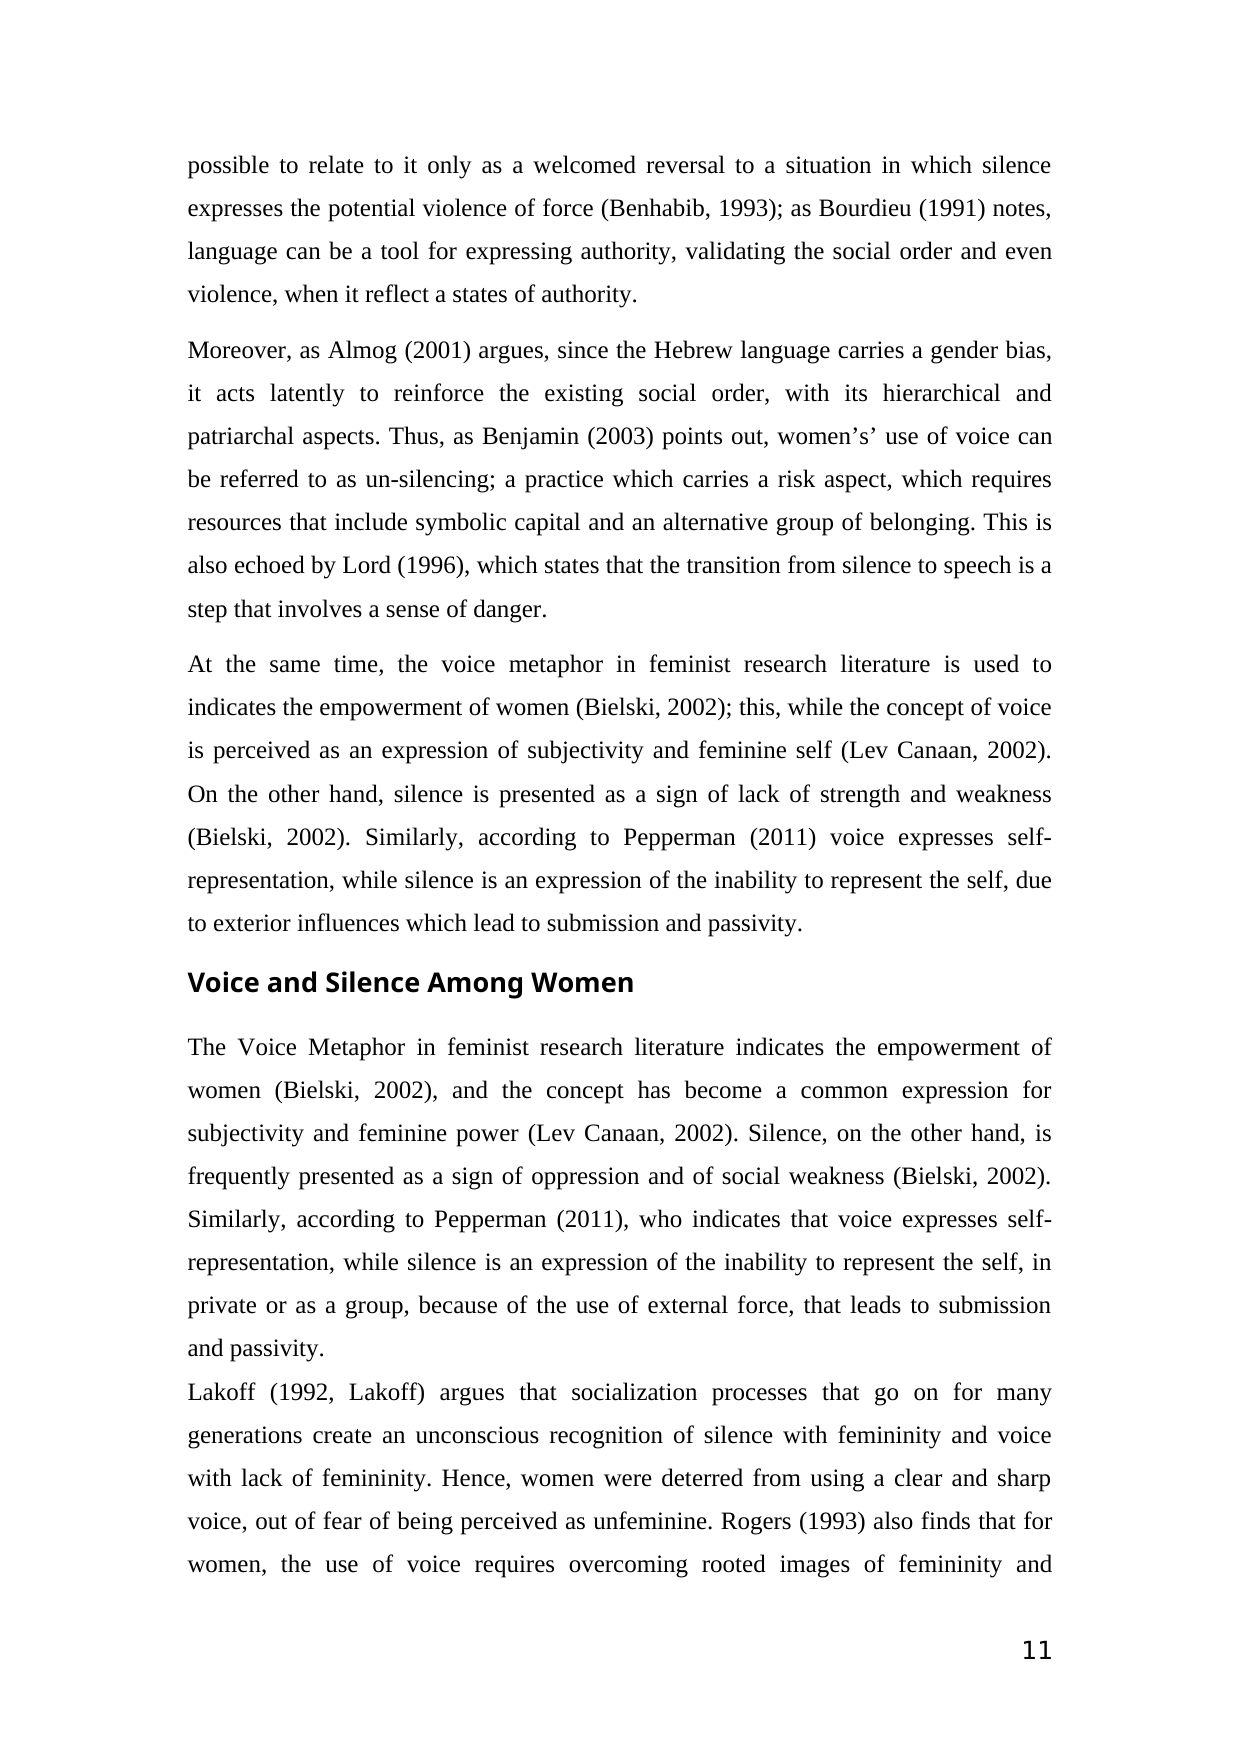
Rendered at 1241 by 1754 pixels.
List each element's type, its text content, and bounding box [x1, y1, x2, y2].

text At the same time, the voice metaphor in feminist research literature is used to indicates the empowerment of women (Bielski, 2002); this, while the concept of voice is perceived as an expression of subjectivity and feminine self (Lev Canaan, 2002). On the other hand, silence is presented as a sign of lack of strength and weakness (Bielski, 2002). Similarly, according to Pepperman (2011) voice expresses self-representation, while silence is an expression of the inability to represent the self, due to exterior influences which lead to submission and passivity. [187, 649, 1053, 937]
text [187, 150, 1053, 308]
text Moreover, as Almog (2001) argues, since the Hebrew language carries a gender bias, it acts latently to reinforce the existing social order, with its hierarchical and patriarchal aspects. Thus, as Benjamin (2003) points out, women’s’ use of voice can be referred to as un-silencing; a practice which carries a risk aspect, which requires resources that include symbolic capital and an alternative group of belonging. This is also echoed by Lord (1996), which states that the transition from silence to speech is a step that involves a sense of danger. [187, 335, 1053, 622]
subtitle Voice and Silence Among Women [187, 964, 1053, 1001]
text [187, 1377, 1053, 1578]
text The Voice Metaphor in feminist research literature indicates the empowerment of women (Bielski, 2002), and the concept has become a common expression for subjectivity and feminine power (Lev Canaan, 2002). Silence, on the other hand, is frequently presented as a sign of oppression and of social weakness (Bielski, 2002). Similarly, according to Pepperman (2011), who indicates that voice expresses self-representation, while silence is an expression of the inability to represent the self, in private or as a group, because of the use of external force, that leads to submission and passivity. [187, 1032, 1053, 1362]
